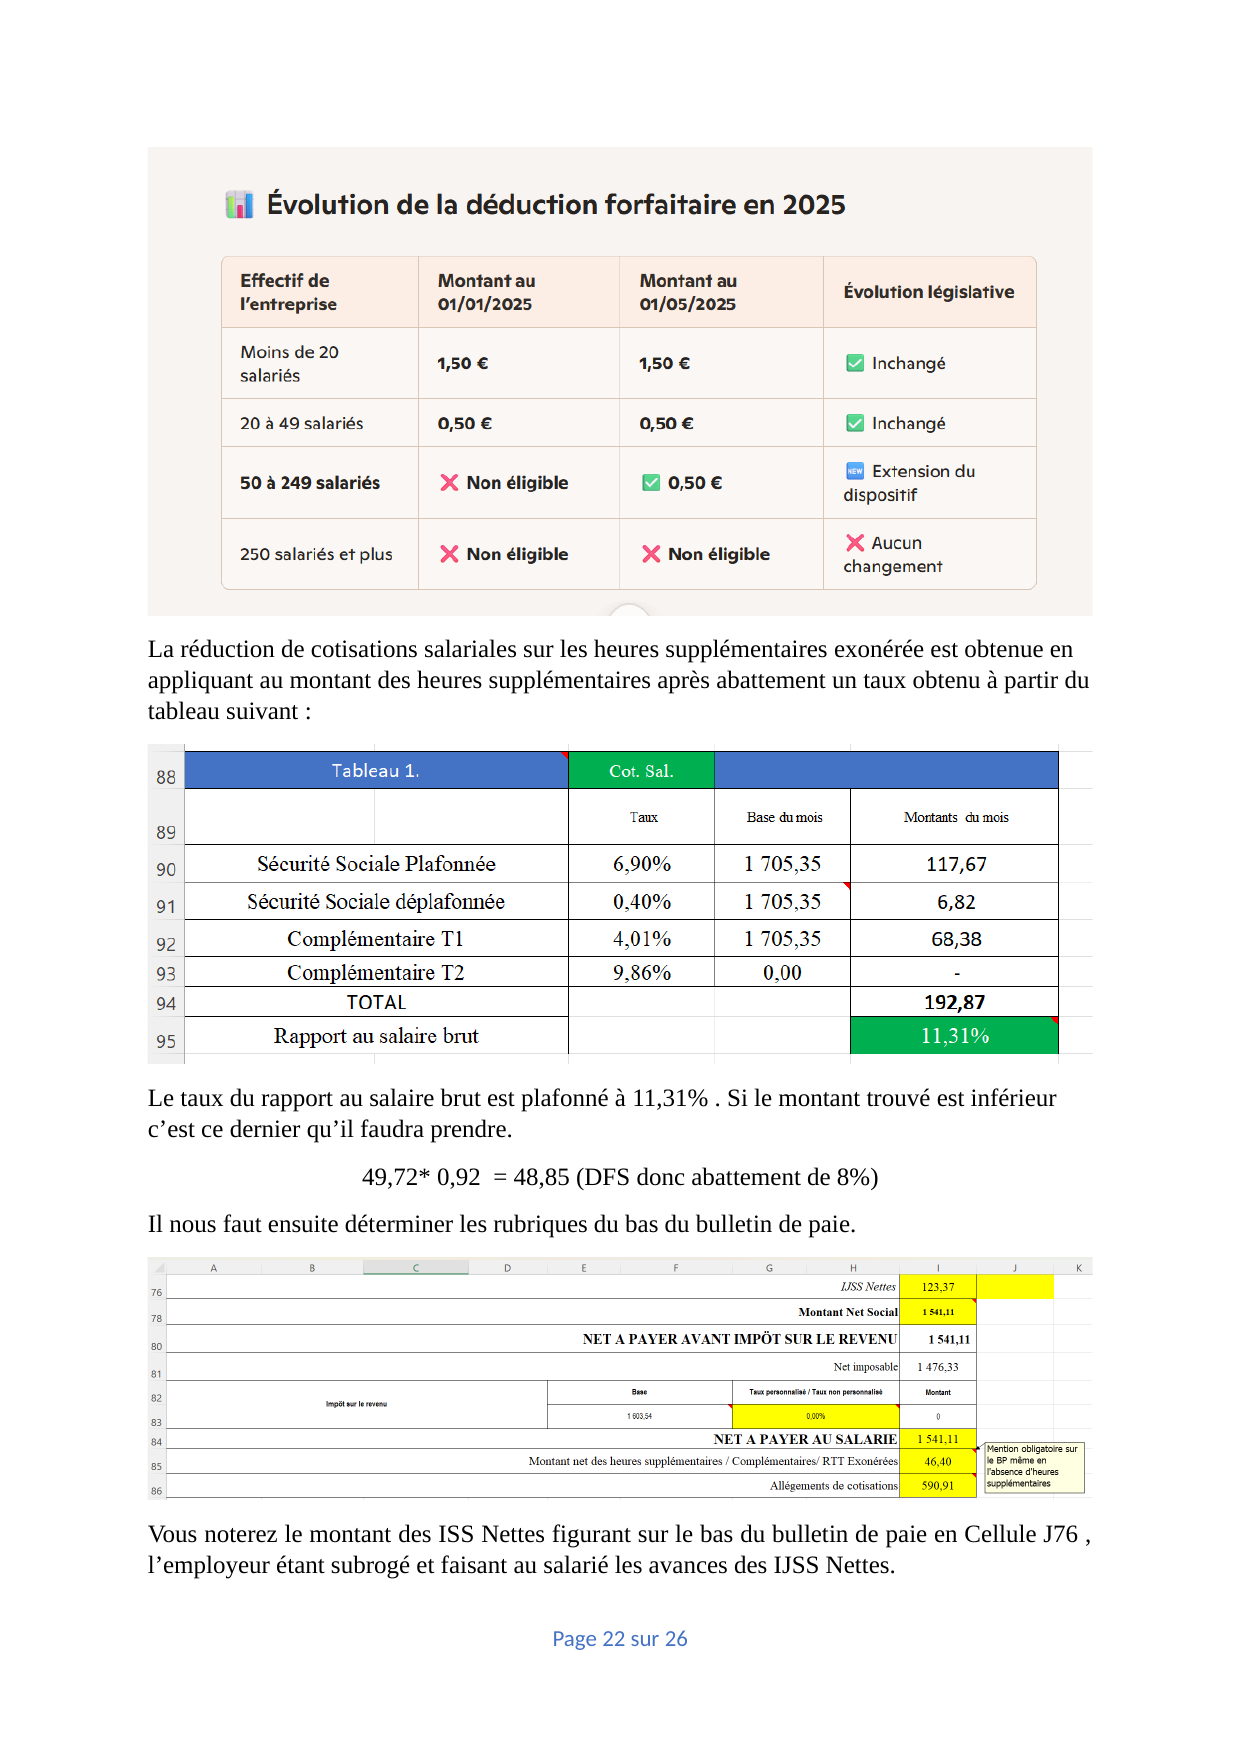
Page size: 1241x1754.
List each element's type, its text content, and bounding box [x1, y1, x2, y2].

picture [147, 1257, 1093, 1500]
picture [147, 744, 1093, 1064]
text La réduction de cotisations salariales sur les heures supplémentaires exonérée est obtenue en appliquant au montant des heures supplémentaires après abattement un taux obtenu à partir du tableau suivant : [148, 634, 1093, 725]
picture [147, 147, 1093, 616]
text Le taux du rapport au salaire brut est plafonné à 11,31% . Si le montant trouvé est inférieur c’est ce dernier qu’il faudra prendre. [148, 1083, 1093, 1143]
text Vous noterez le montant des ISS Nettes figurant sur le bas du bulletin de paie en Cellule J76 , l’employeur étant subrogé et faisant au salarié les avances des IJSS Nettes. [148, 1519, 1093, 1578]
text 49,72* 0,92 = 48,85 (DFS donc abattement de 8%) [148, 1162, 1093, 1190]
text Il nous faut ensuite déterminer les rubriques du bas du bulletin de paie. [148, 1209, 1093, 1238]
